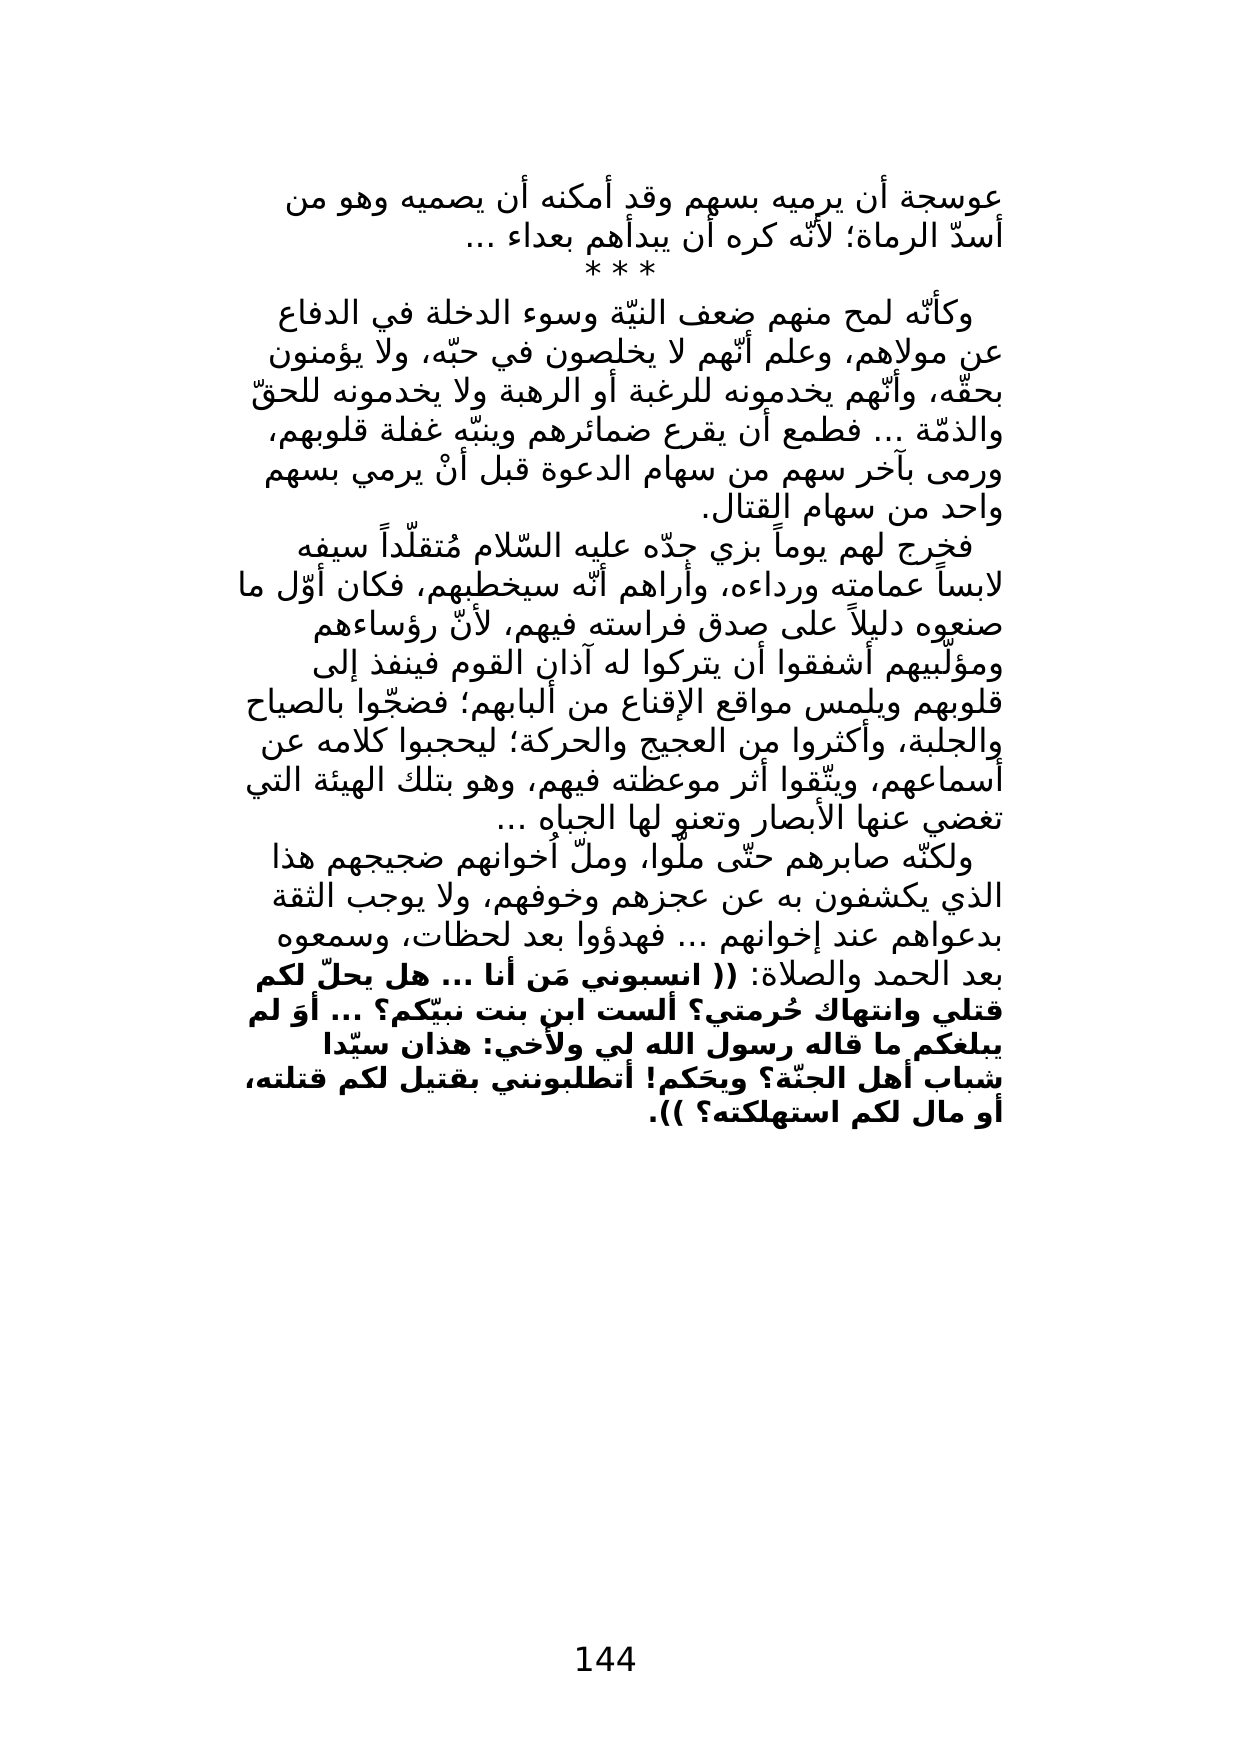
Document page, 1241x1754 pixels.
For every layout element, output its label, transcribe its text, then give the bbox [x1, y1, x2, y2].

text فخرج لهم يوماً بزي جدّه عليه السّلام مُتقلّداً سيفه لابساً عمامته ورداءه، وأراهم أنّه سيخطبهم، فكان أوّل ما صنعوه دليلاً على صدق فراسته فيهم، لأنّ رؤساءهم ومؤلّبيهم أشفقوا أن يتركوا له آذان القوم فينفذ إلى قلوبهم ويلمس مواقع الإقناع من ألبابهم؛ فضجّوا بالصياح والجلبة، وأكثروا من العجيج والحركة؛ ليحجبوا كلامه عن أسماعهم، ويتّقوا أثر موعظته فيهم، وهو بتلك الهيئة التي تغضي عنها الأبصار وتعنو لها الجباه ... [236, 527, 1004, 838]
text وكأنّه لمح منهم ضعف النيّة وسوء الدخلة في الدفاع عن مولاهم، وعلم أنّهم لا يخلصون في حبّه، ولا يؤمنون بحقّه، وأنّهم يخدمونه للرغبة أو الرهبة ولا يخدمونه للحقّ والذمّة ... فطمع أن يقرع ضمائرهم وينبّه غفلة قلوبهم، ورمى بآخر سهم من سهام الدعوة قبل أنْ يرمي بسهم واحد من سهام القتال. [236, 294, 1004, 527]
text ولكنّه صابرهم حتّى ملّوا، وملّ اُخوانهم ضجيجهم هذا الذي يكشفون به عن عجزهم وخوفهم، ولا يوجب الثقة بدعواهم عند إخوانهم ... فهدؤوا بعد لحظات، وسمعوه بعد الحمد والصلاة: (( انسبوني مَن أنا ... هل يحلّ لكم قتلي وانتهاك حُرمتي؟ ألست ابن بنت نبيّكم؟ ... أوَ لم يبلغكم ما قاله رسول الله لي ولأخي: هذان سيّدا شباب أهل الجنّة؟ ويحَكم! أتطلبونني بقتيل لكم قتلته، أو مال لكم استهلكته؟ )). [236, 838, 1004, 1129]
text عوسجة أن يرميه بسهم وقد أمكنه أن يصميه وهو من أسدّ الرماة؛ لأنّه كره أن يبدأهم بعداء ... [236, 177, 1004, 255]
text * * * [236, 255, 1004, 294]
